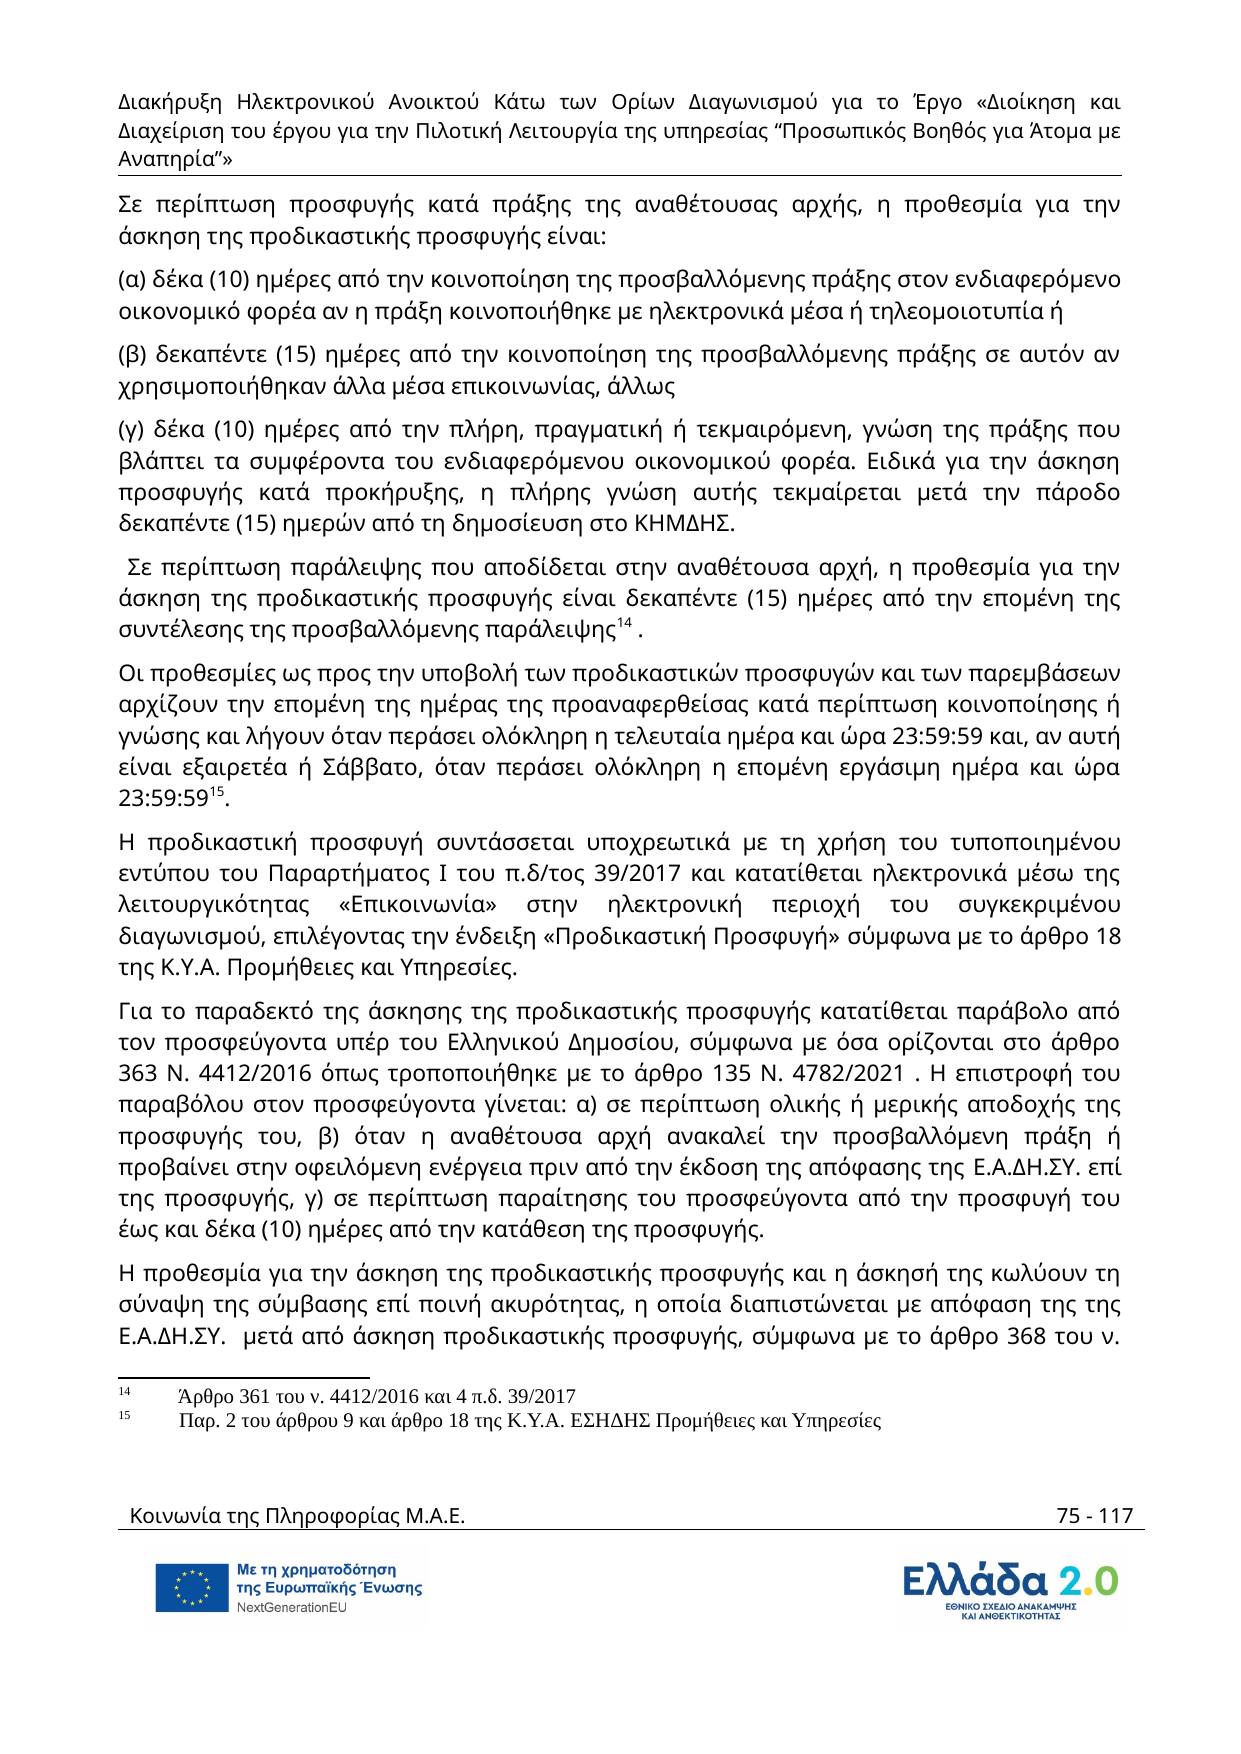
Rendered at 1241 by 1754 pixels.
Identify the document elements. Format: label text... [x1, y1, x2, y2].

text Η προδικαστική προσφυγή συντάσσεται υποχρεωτικά με τη χρήση του τυποποιημένου εντύπου του Παραρτήματος Ι του π.δ/τος 39/2017 και κατατίθεται ηλεκτρονικά μέσω της λειτουργικότητας «Επικοινωνία» στην ηλεκτρονική περιοχή του συγκεκριμένου διαγωνισμού, επιλέγοντας την ένδειξη «Προδικαστική Προσφυγή» σύμφωνα με το άρθρο 18 της Κ.Υ.Α. Προμήθειες και Υπηρεσίες. [118, 826, 1122, 982]
text (β) δεκαπέντε (15) ημέρες από την κοινοποίηση της προσβαλλόμενης πράξης σε αυτόν αν χρησιμοποιήθηκαν άλλα μέσα επικοινωνίας, άλλως [118, 338, 1122, 401]
text (γ) δέκα (10) ημέρες από την πλήρη, πραγματική ή τεκμαιρόμενη, γνώση της πράξης που βλάπτει τα συμφέροντα του ενδιαφερόμενου οικονομικού φορέα. Ειδικά για την άσκηση προσφυγής κατά προκήρυξης, η πλήρης γνώση αυτής τεκμαίρεται μετά την πάροδο δεκαπέντε (15) ημερών από τη δημοσίευση στο ΚΗΜΔΗΣ. [118, 413, 1122, 538]
text (α) δέκα (10) ημέρες από την κοινοποίηση της προσβαλλόμενης πράξης στον ενδιαφερόμενο οικονομικό φορέα αν η πράξη κοινοποιήθηκε με ηλεκτρονικά μέσα ή τηλεομοιοτυπία ή [118, 263, 1122, 326]
text Για το παραδεκτό της άσκησης της προδικαστικής προσφυγής κατατίθεται παράβολο από τον προσφεύγοντα υπέρ του Ελληνικού Δημοσίου, σύμφωνα με όσα ορίζονται στο άρθρο 363 Ν. 4412/2016 όπως τροποποιήθηκε με το άρθρο 135 Ν. 4782/2021 . Η επιστροφή του παραβόλου στον προσφεύγοντα γίνεται: α) σε περίπτωση ολικής ή μερικής αποδοχής της προσφυγής του, β) όταν η αναθέτουσα αρχή ανακαλεί την προσβαλλόμενη πράξη ή προβαίνει στην οφειλόμενη ενέργεια πριν από την έκδοση της απόφασης της Ε.Α.ΔΗ.ΣΥ. επί της προσφυγής, γ) σε περίπτωση παραίτησης του προσφεύγοντα από την προσφυγή του έως και δέκα (10) ημέρες από την κατάθεση της προσφυγής. [118, 995, 1122, 1245]
text Οι προθεσμίες ως προς την υποβολή των προδικαστικών προσφυγών και των παρεμβάσεων αρχίζουν την επομένη της ημέρας της προαναφερθείσας κατά περίπτωση κοινοποίησης ή γνώσης και λήγουν όταν περάσει ολόκληρη η τελευταία ημέρα και ώρα 23:59:59 και, αν αυτή είναι εξαιρετέα ή Σάββατο, όταν περάσει ολόκληρη η επομένη εργάσιμη ημέρα και ώρα 23:59:59. [118, 657, 1122, 813]
text Σε περίπτωση παράλειψης που αποδίδεται στην αναθέτουσα αρχή, η προθεσμία για την άσκηση της προδικαστικής προσφυγής είναι δεκαπέντε (15) ημέρες από την επομένη της συντέλεσης της προσβαλλόμενης παράλειψης . [118, 551, 1122, 645]
text Σε περίπτωση προσφυγής κατά πράξης της αναθέτουσας αρχής, η προθεσμία για την άσκηση της προδικαστικής προσφυγής είναι: [118, 188, 1122, 251]
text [118, 1257, 1122, 1351]
